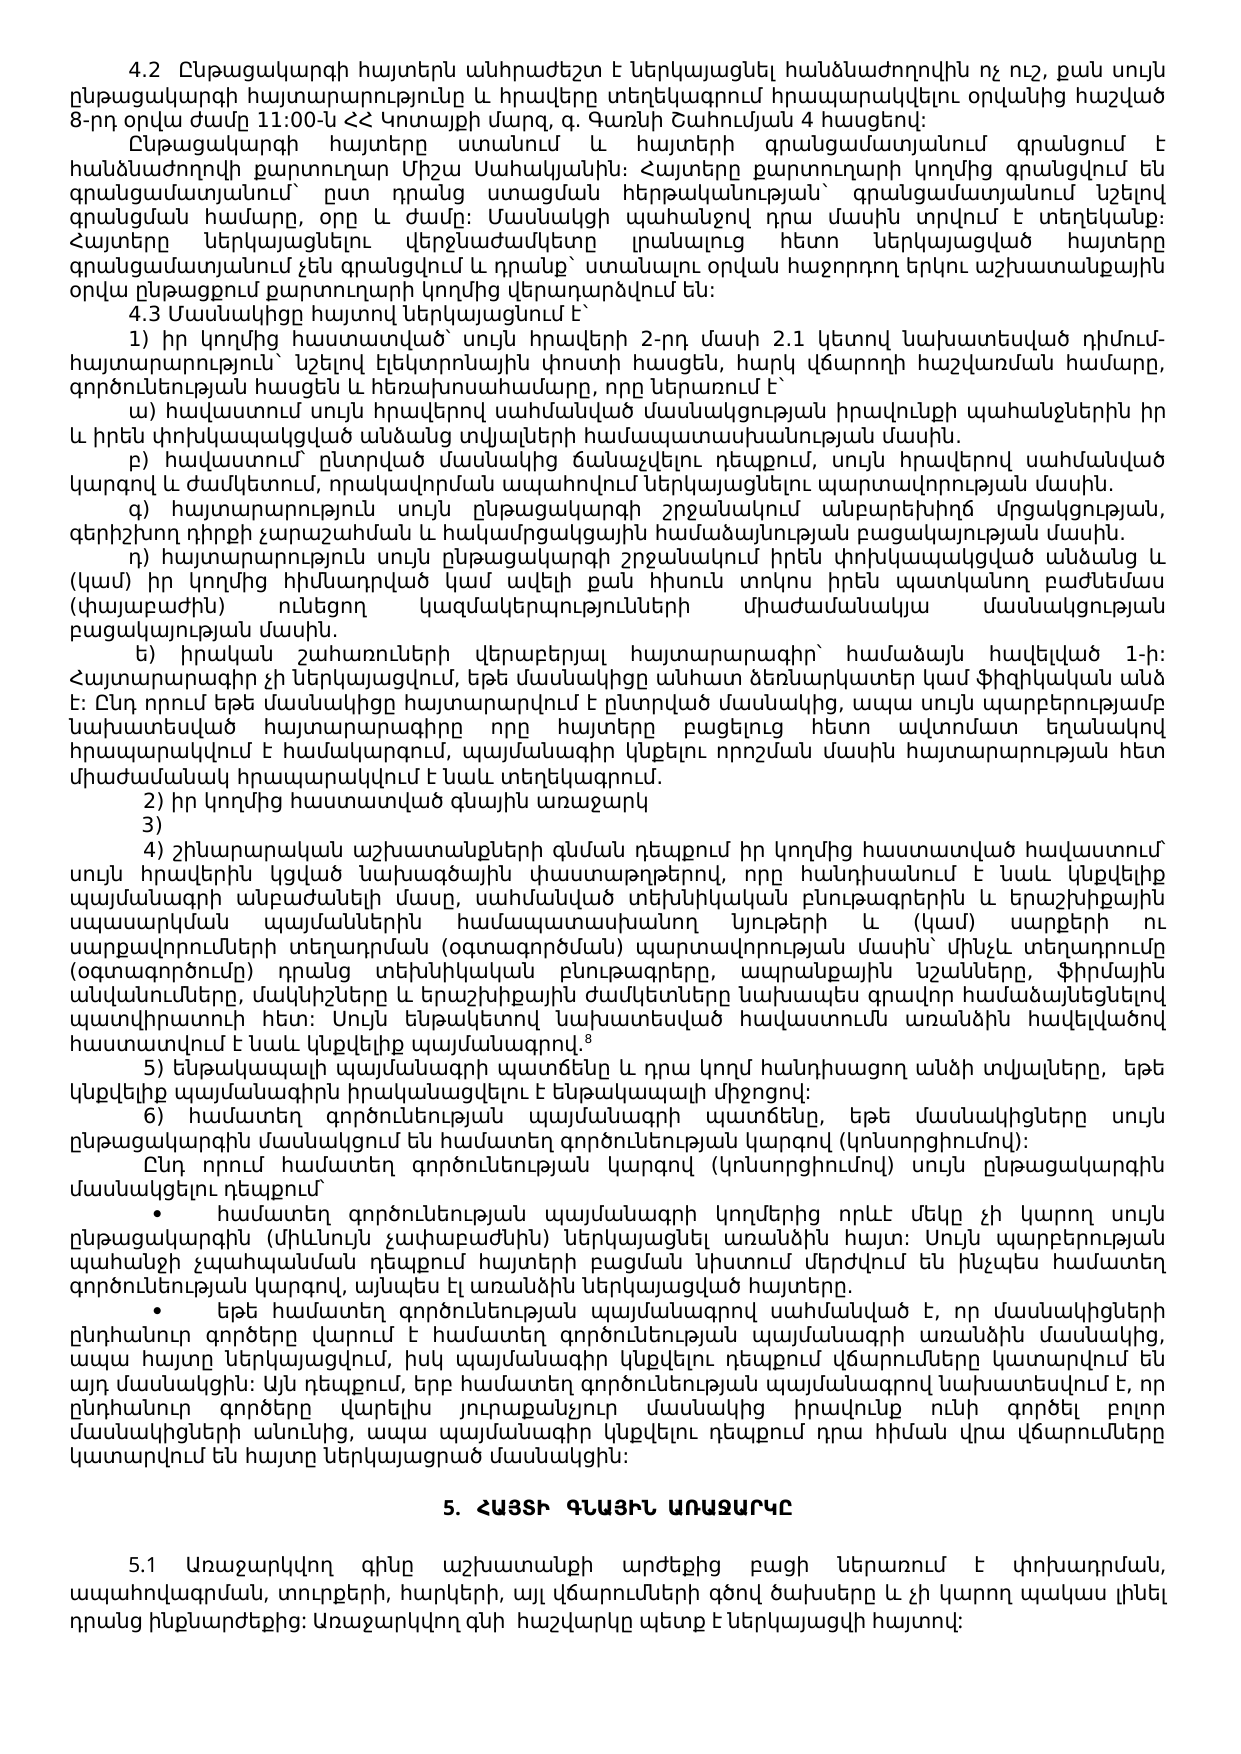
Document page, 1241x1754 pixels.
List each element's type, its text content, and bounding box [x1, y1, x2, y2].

text ա) հավաստում սույն հրավերով սահմանված մասնակցության իրավունքի պահանջներին իր և իրեն փոխկապակցված անձանց տվյալների համապատասխանության մասին. [69, 399, 1167, 448]
text 4) շինարարական աշխատանքների գնման դեպքում իր կողմից հաստատված հավաստում՝ սույն հրավերին կցված նախագծային փաստաթղթերով, որը հանդիսանում է նաև կնքվելիք պայմանագրի անբաժանելի մասը, սահմանված տեխնիկական բնութագրերին և երաշխիքային սպասարկման պայմաններին համապատասխանող նյութերի և (կամ) սարքերի ու սարքավորումների տեղադրման (օգտագործման) պարտավորության մասին՝ մինչև տեղադրումը (օգտագործումը) դրանց տեխնիկական բնութագրերը, ապրանքային նշանները, ֆիրմային անվանումները, մակնիշները և երաշխիքային ժամկետները նախապես գրավոր համաձայնեցնելով պատվիրատուի հետ: Սույն ենթակետով նախատեսված հավաստումն առանձին հավելվածով հաստատվում է նաև կնքվելիք պայմանագրով.8 [69, 838, 1167, 1056]
text 4.2 Ընթացակարգի հայտերն անհրաժեշտ է ներկայացնել հանձնաժողովին ոչ ուշ, քան սույն ընթացակարգի հայտարարությունը և հրավերը տեղեկագրում հրապարակվելու օրվանից հաշված 8-րդ օրվա ժամը 11:00-ն ՀՀ Կոտայքի մարզ, գ. Գառնի Շահումյան 4 հասցեով: [69, 56, 1167, 132]
text գ) հայտարարություն սույն ընթացակարգի շրջանակում անբարեխիղճ մրցակցության, գերիշխող դիրքի չարաշահման և հակամրցակցային համաձայնության բացակայության մասին. [69, 497, 1167, 545]
text բ) հավաստում՝ ընտրված մասնակից ճանաչվելու դեպքում, սույն հրավերով սահմանված կարգով և ժամկետում, որակավորման ապահովում ներկայացնելու պարտավորության մասին. [69, 448, 1167, 497]
text 5) ենթակապալի պայմանագրի պատճենը և դրա կողմ հանդիսացող անձի տվյալները, եթե կնքվելիք պայմանագիրն իրականացվելու է ենթակապալի միջոցով: [69, 1056, 1167, 1104]
text 5.1 Առաջարկվող գինը աշխատանքի արժեքից բացի ներառում է փոխադրման, ապահովագրման, տուրքերի, հարկերի, այլ վճարումների գծով ծախսերը և չի կարող պակաս լինել դրանց ինքնարժեքից: Առաջարկվող գնի հաշվարկը պետք է ներկայացվի հայտով: [69, 1550, 1167, 1635]
list եթե համատեղ գործունեության պայմանագրով սահմանված է, որ մասնակիցների ընդհանուր գործերը վարում է համատեղ գործունեության պայմանագրի առանձին մասնակից, ապա հայտը ներկայացվում, իսկ պայմանագիր կնքվելու դեպքում վճարումները կատարվում են այդ մասնակցին: Այն դեպքում, երբ համատեղ գործունեության պայմանագրով նախատեսվում է, որ ընդհանուր գործերը վարելիս յուրաքանչյուր մասնակից իրավունք ունի գործել բոլոր մասնակիցների անունից, ապա պայմանագիր կնքվելու դեպքում դրա հիման վրա վճարումները կատարվում են հայտը ներկայացրած մասնակցին: [69, 1299, 1167, 1469]
text դ) հայտարարություն սույն ընթացակարգի շրջանակում իրեն փոխկապակցված անձանց և (կամ) իր կողմից հիմնադրված կամ ավելի քան հիսուն տոկոս իրեն պատկանող բաժնեմաս (փայաբաժին) ունեցող կազմակերպությունների միաժամանակյա մասնակցության բացակայության մասին. [69, 545, 1167, 642]
text Ընդ որում համատեղ գործունեության կարգով (կոնսորցիումով) սույն ընթացակարգին մասնակցելու դեպքում՝ [69, 1153, 1167, 1202]
text 6) համատեղ գործունեության պայմանագրի պատճենը, եթե մասնակիցները սույն ընթացակարգին մասնակցում են համատեղ գործունեության կարգով (կոնսորցիումով): [69, 1104, 1167, 1153]
text 5. ՀԱՅՏԻ ԳՆԱՅԻՆ ԱՌԱՋԱՐԿԸ [69, 1493, 1167, 1521]
list համատեղ գործունեության պայմանագրի կողմերից որևէ մեկը չի կարող սույն ընթացակարգին (միևնույն չափաբաժնին) ներկայացնել առանձին հայտ: Սույն պարբերության պահանջի չպահպանման դեպքում հայտերի բացման նիստում մերժվում են ինչպես համատեղ գործունեության կարգով, այնպես էլ առանձին ներկայացված հայտերը. [69, 1202, 1167, 1299]
text Ընթացակարգի հայտերը ստանում և հայտերի գրանցամատյանում գրանցում է հանձնաժողովի քարտուղար Միշա Սահակյանին։ Հայտերը քարտուղարի կողմից գրանցվում են գրանցամատյանում` ըստ դրանց ստացման հերթականության` գրանցամատյանում նշելով գրանցման համարը, օրը և ժամը: Մասնակցի պահանջով դրա մասին տրվում է տեղեկանք։ Հայտերը ներկայացնելու վերջնաժամկետը լրանալուց հետո ներկայացված հայտերը գրանցամատյանում չեն գրանցվում և դրանք` ստանալու օրվան հաջորդող երկու աշխատանքային օրվա ընթացքում քարտուղարի կողմից վերադարձվում են: [69, 132, 1167, 302]
text ե) իրական շահառուների վերաբերյալ հայտարարագիր՝ համաձայն հավելված 1-ի: Հայտարարագիր չի ներկայացվում, եթե մասնակիցը անհատ ձեռնարկատեր կամ ֆիզիկական անձ է: Ընդ որում եթե մասնակիցը հայտարարվում է ընտրված մասնակից, ապա սույն պարբերությամբ նախատեսված հայտարարագիրը որը հայտերը բացելուց հետո ավտոմատ եղանակով հրապարակվում է համակարգում, պայմանագիր կնքելու որոշման մասին հայտարարության հետ միաժամանակ հրապարակվում է նաև տեղեկագրում․ [69, 642, 1167, 789]
text 2) իր կողմից հաստատված գնային առաջարկ [69, 789, 1167, 813]
text 3) [69, 813, 1167, 838]
text 4.3 Մասնակիցը հայտով ներկայացնում է` [69, 302, 1167, 327]
text 1) իր կողմից հաստատված՝ սույն հրավերի 2-րդ մասի 2.1 կետով նախատեսված դիմում-հայտարարություն` նշելով էլեկտրոնային փոստի հասցեն, հարկ վճարողի հաշվառման համարը, գործունեության հասցեն և հեռախոսահամարը, որը ներառում է` [69, 327, 1167, 399]
